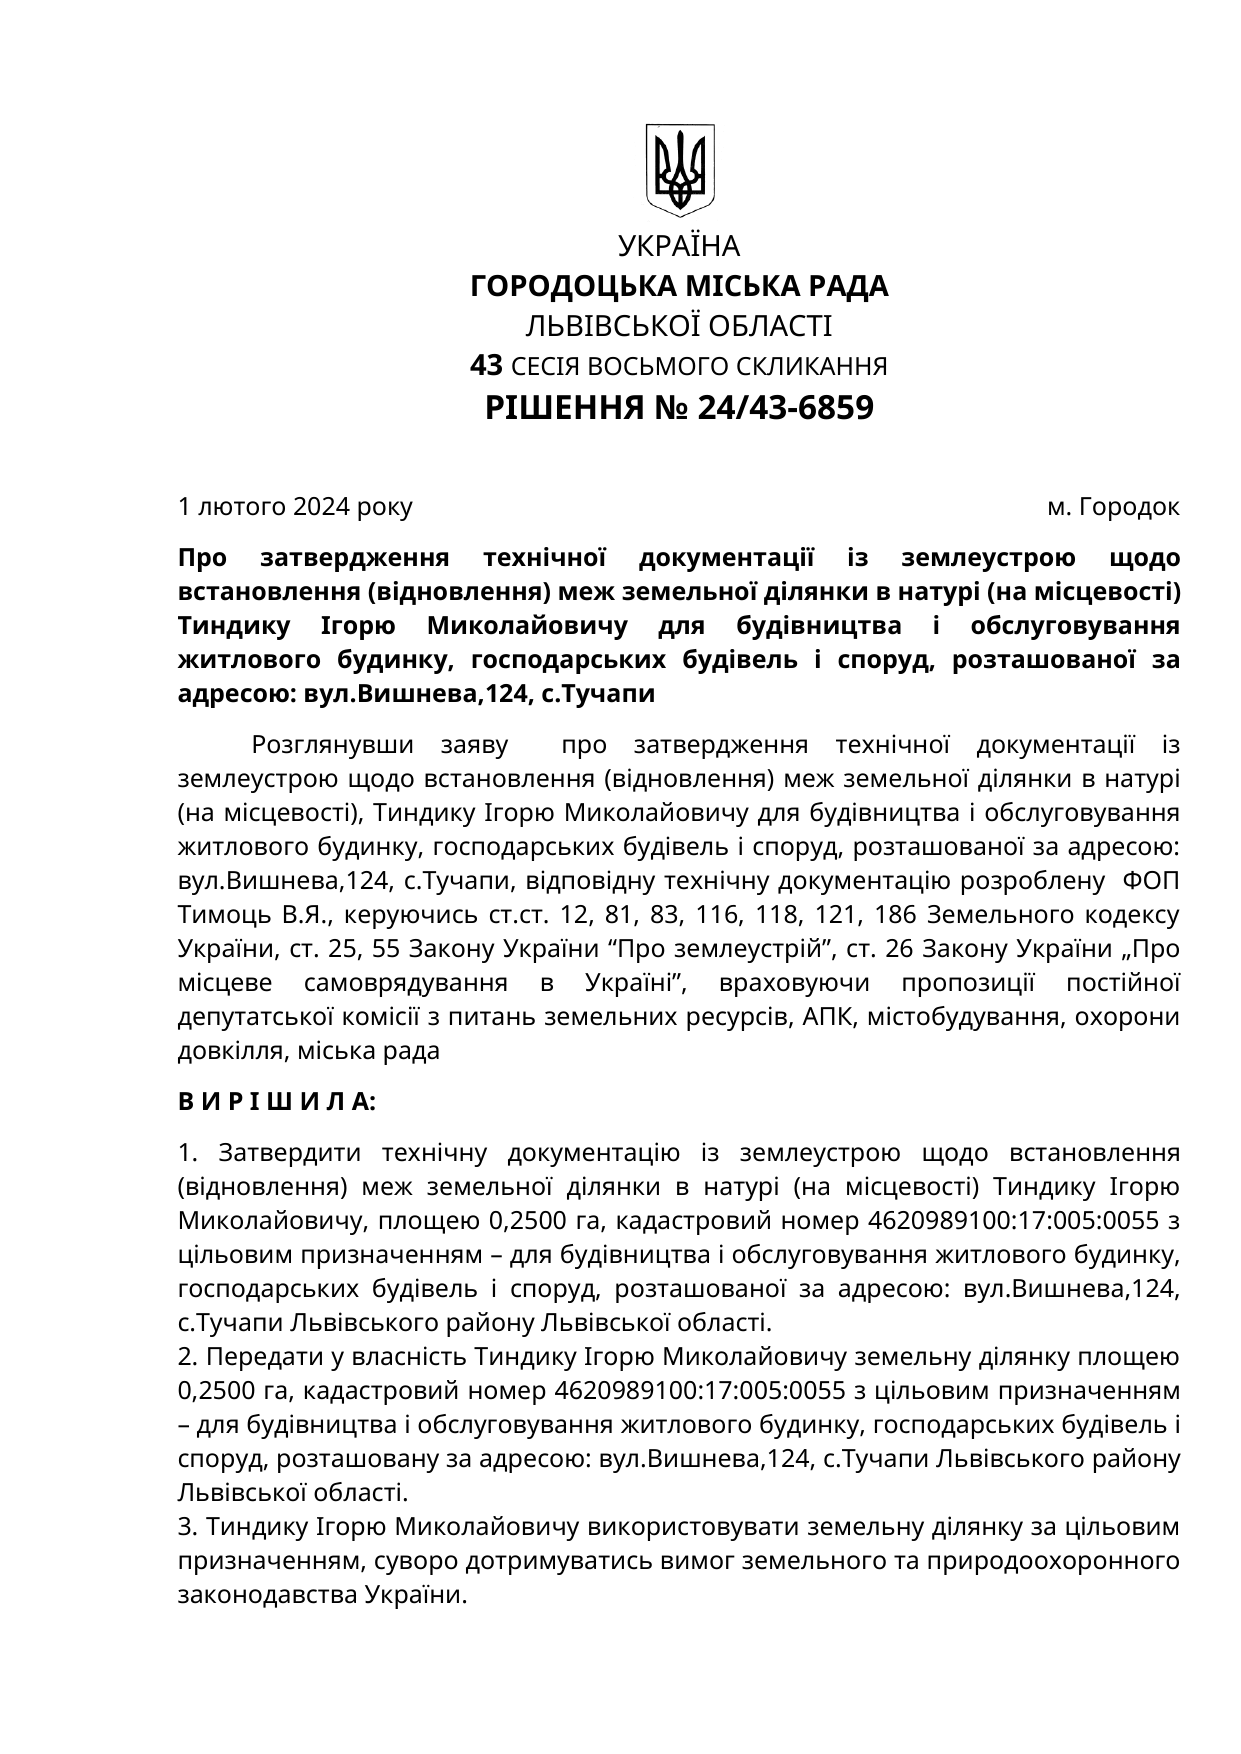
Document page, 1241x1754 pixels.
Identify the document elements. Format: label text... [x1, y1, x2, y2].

text РІШЕННЯ № 24/43-6859 [177, 384, 1181, 429]
text ЛЬВІВСЬКОЇ ОБЛАСТІ [177, 305, 1181, 344]
text 3. Тиндику Ігорю Миколайовичу використовувати земельну ділянку за цільовим призначенням, суворо дотримуватись вимог земельного та природоохоронного законодавства України. [177, 1509, 1182, 1611]
text ГОРОДОЦЬКА МІСЬКА РАДА [177, 265, 1181, 305]
text Розглянувши заяву про затвердження технічної документації із землеустрою щодо встановлення (відновлення) меж земельної ділянки в натурі (на місцевості), Тиндику Ігорю Миколайовичу для будівництва і обслуговування житлового будинку, господарських будівель і споруд, розташованої за адресою: вул.Вишнева,124, с.Тучапи, відповідну технічну документацію розроблену ФОП Тимоць В.Я., керуючись ст.ст. 12, 81, 83, 116, 118, 121, 186 Земельного кодексу України, ст. 25, 55 Закону України “Про землеустрій”, ст. 26 Закону України „Про місцеве самоврядування в Україні”, враховуючи пропозиції постійної депутатської комісії з питань земельних ресурсів, АПК, містобудування, охорони довкілля, міська рада [177, 726, 1182, 1067]
text В И Р І Ш И Л А: [177, 1083, 1182, 1118]
text 43 сесія восьмого скликання [177, 344, 1181, 384]
text 2. Передати у власність Тиндику Ігорю Миколайовичу земельну ділянку площею 0,2500 га, кадастровий номер 4620989100:17:005:0055 з цільовим призначенням – для будівництва і обслуговування житлового будинку, господарських будівель і споруд, розташовану за адресою: вул.Вишнева,124, с.Тучапи Львівського району Львівської області. [177, 1339, 1182, 1509]
picture [633, 118, 726, 222]
text Про затвердження технічної документації із землеустрою щодо встановлення (відновлення) меж земельної ділянки в натурі (на місцевості) Тиндику Ігорю Миколайовичу для будівництва і обслуговування житлового будинку, господарських будівель і споруд, розташованої за адресою: вул.Вишнева,124, с.Тучапи [177, 539, 1182, 709]
text 1 лютого 2024 року м. Городок [177, 488, 1181, 523]
text УКРАЇНА [177, 225, 1181, 265]
text 1. Затвердити технічну документацію із землеустрою щодо встановлення (відновлення) меж земельної ділянки в натурі (на місцевості) Тиндику Ігорю Миколайовичу, площею 0,2500 га, кадастровий номер 4620989100:17:005:0055 з цільовим призначенням – для будівництва і обслуговування житлового будинку, господарських будівель і споруд, розташованої за адресою: вул.Вишнева,124, с.Тучапи Львівського району Львівської області. [177, 1134, 1182, 1339]
